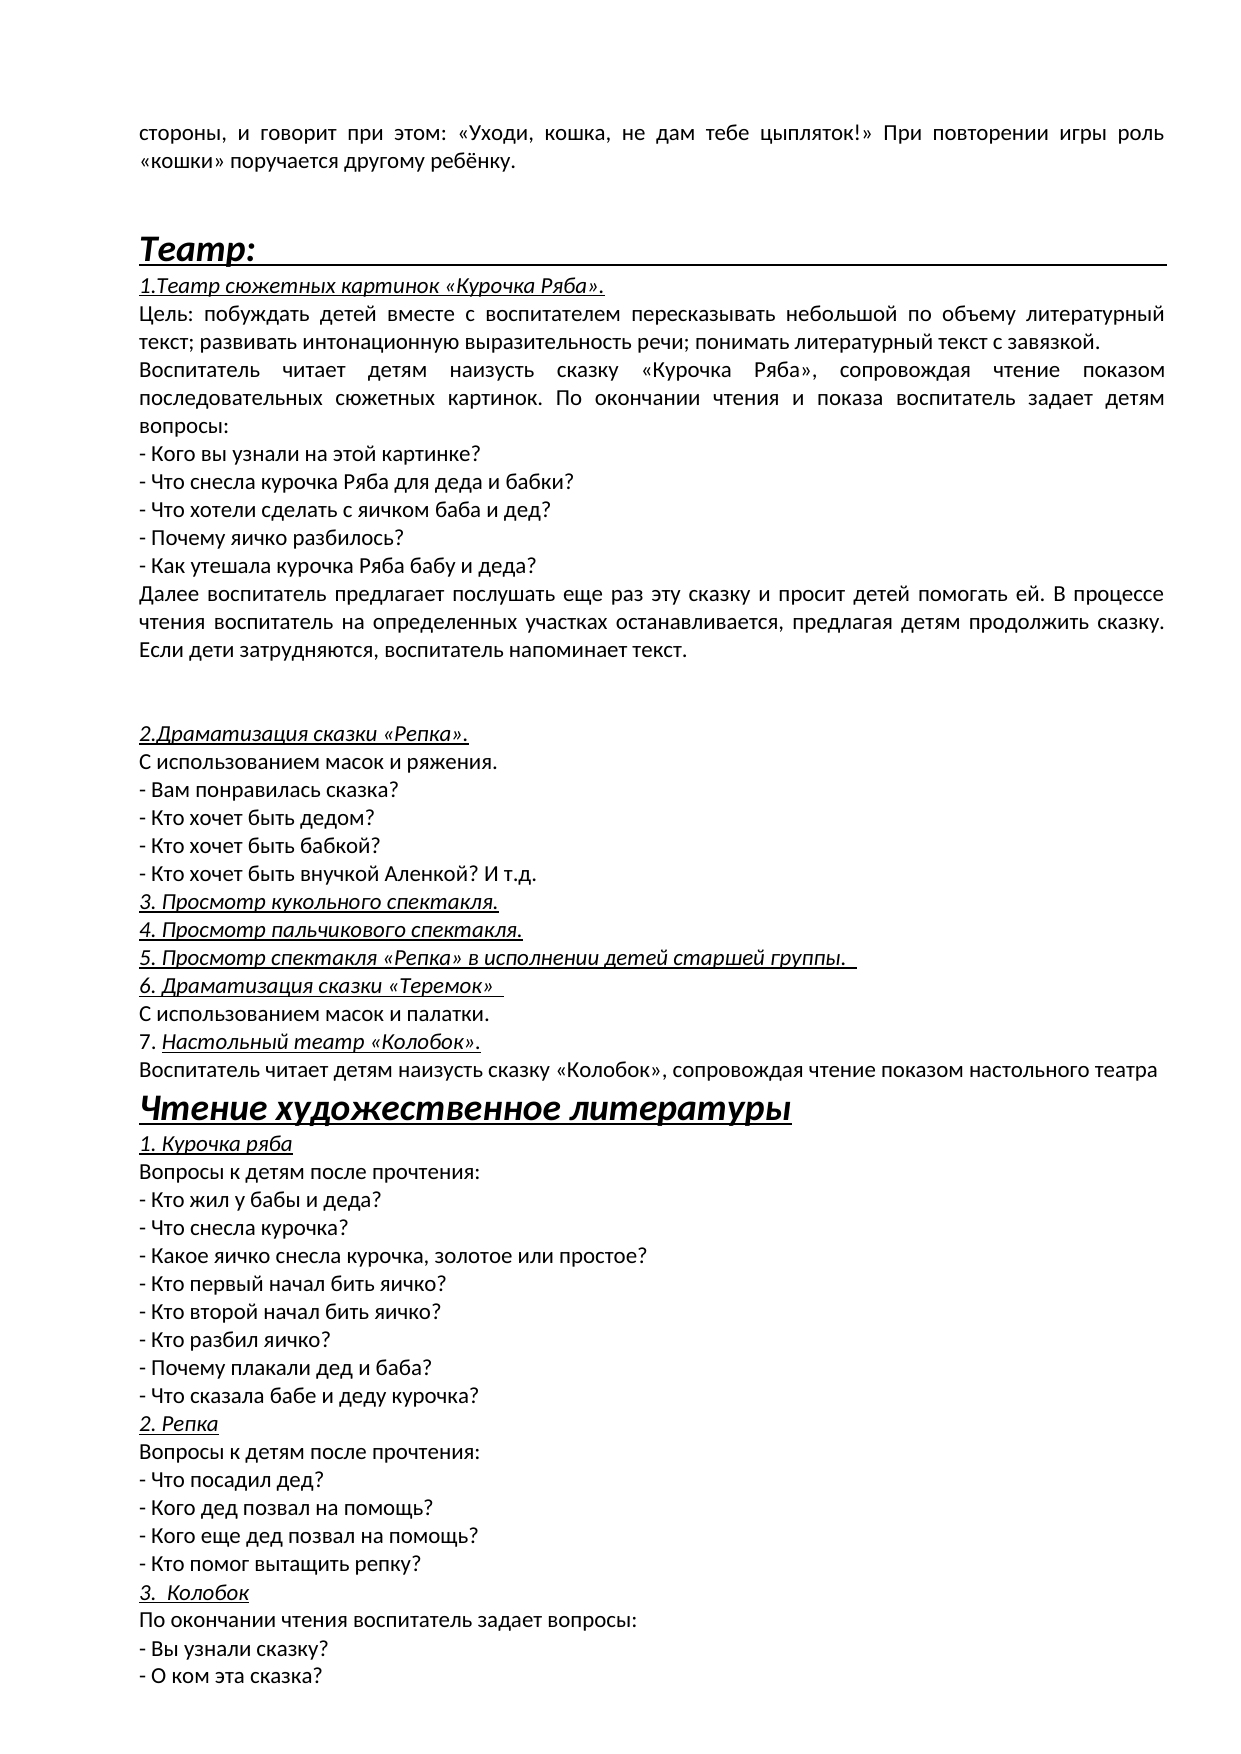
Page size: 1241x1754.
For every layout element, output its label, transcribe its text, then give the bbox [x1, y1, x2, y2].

text - Почему плакали дед и баба? [139, 1353, 1167, 1381]
text - Вы узнали сказку? [139, 1634, 1167, 1662]
text - Что хотели сделать с яичком баба и дед? [139, 495, 1167, 523]
text - Кого еще дед позвал на помощь? [139, 1522, 1167, 1549]
text 2. Репка [139, 1409, 1167, 1437]
text - Какое яичко снесла курочка, золотое или простое? [139, 1241, 1167, 1269]
text - Кто хочет быть бабкой? [139, 831, 1167, 859]
text - Кто жил у бабы и деда? [139, 1185, 1167, 1213]
text По окончании чтения воспитатель задает вопросы: [139, 1606, 1167, 1634]
text 4. Просмотр пальчикового спектакля. [139, 915, 1167, 943]
text - Кого дед позвал на помощь? [139, 1493, 1167, 1522]
text - Что посадил дед? [139, 1466, 1167, 1493]
text 1. Курочка ряба [139, 1129, 1167, 1157]
text Далее воспитатель предлагает послушать еще раз эту сказку и просит детей помогать ей. В процессе чтения воспитатель на определенных участках останавливается, предлагая детям продолжить сказку. Если дети затрудняются, воспитатель напоминает текст. [139, 579, 1167, 663]
text - Как утешала курочка Ряба бабу и деда? [139, 551, 1167, 579]
text - Что снесла курочка? [139, 1213, 1167, 1241]
text 6. Драматизация сказки «Теремок» [139, 971, 1167, 999]
text - Кто второй начал бить яичко? [139, 1297, 1167, 1325]
text - Вам понравилась сказка? [139, 775, 1167, 803]
text С использованием масок и ряжения. [139, 747, 1167, 775]
text Воспитатель читает детям наизусть сказку «Колобок», сопровождая чтение показом настольного театра [139, 1055, 1167, 1083]
text Театр: 1.Театр сюжетных картинок «Курочка Ряба». [139, 225, 1167, 264]
text - Кто хочет быть дедом? [139, 803, 1167, 831]
text - Кто хочет быть внучкой Аленкой? И т.д. [139, 859, 1167, 887]
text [139, 118, 1167, 174]
text - Кто помог вытащить репку? [139, 1549, 1167, 1578]
text Вопросы к детям после прочтения: [139, 1157, 1167, 1185]
text - Что снесла курочка Ряба для деда и бабки? [139, 467, 1167, 495]
text - О ком эта сказка? [139, 1662, 1167, 1690]
text 7. Настольный театр «Колобок». [139, 1027, 1167, 1055]
text - Кто разбил яичко? [139, 1325, 1167, 1353]
text 5. Просмотр спектакля «Репка» в исполнении детей старшей группы. [139, 943, 1167, 971]
text - Почему яичко разбилось? [139, 523, 1167, 551]
text Цель: побуждать детей вместе с воспитателем пересказывать небольшой по объему литературный текст; развивать интонационную выразительность речи; понимать литературный текст с завязкой. [139, 299, 1167, 355]
text 3. Колобок [139, 1578, 1167, 1606]
text 2.Драматизация сказки «Репка». [139, 719, 1167, 747]
text - Кого вы узнали на этой картинке? [139, 439, 1167, 467]
text Воспитатель читает детям наизусть сказку «Курочка Ряба», сопровождая чтение показом последовательных сюжетных картинок. По окончании чтения и показа воспитатель задает детям вопросы: [139, 355, 1167, 439]
text - Что сказала бабе и деду курочка? [139, 1381, 1167, 1409]
text 3. Просмотр кукольного спектакля. [139, 887, 1167, 915]
text С использованием масок и палатки. [139, 999, 1167, 1027]
text Чтение художественное литературы [139, 1083, 1167, 1129]
text Театр: 1.Театр сюжетных картинок «Курочка Ряба». [139, 266, 1167, 299]
text Вопросы к детям после прочтения: [139, 1437, 1167, 1466]
text - Кто первый начал бить яичко? [139, 1269, 1167, 1297]
